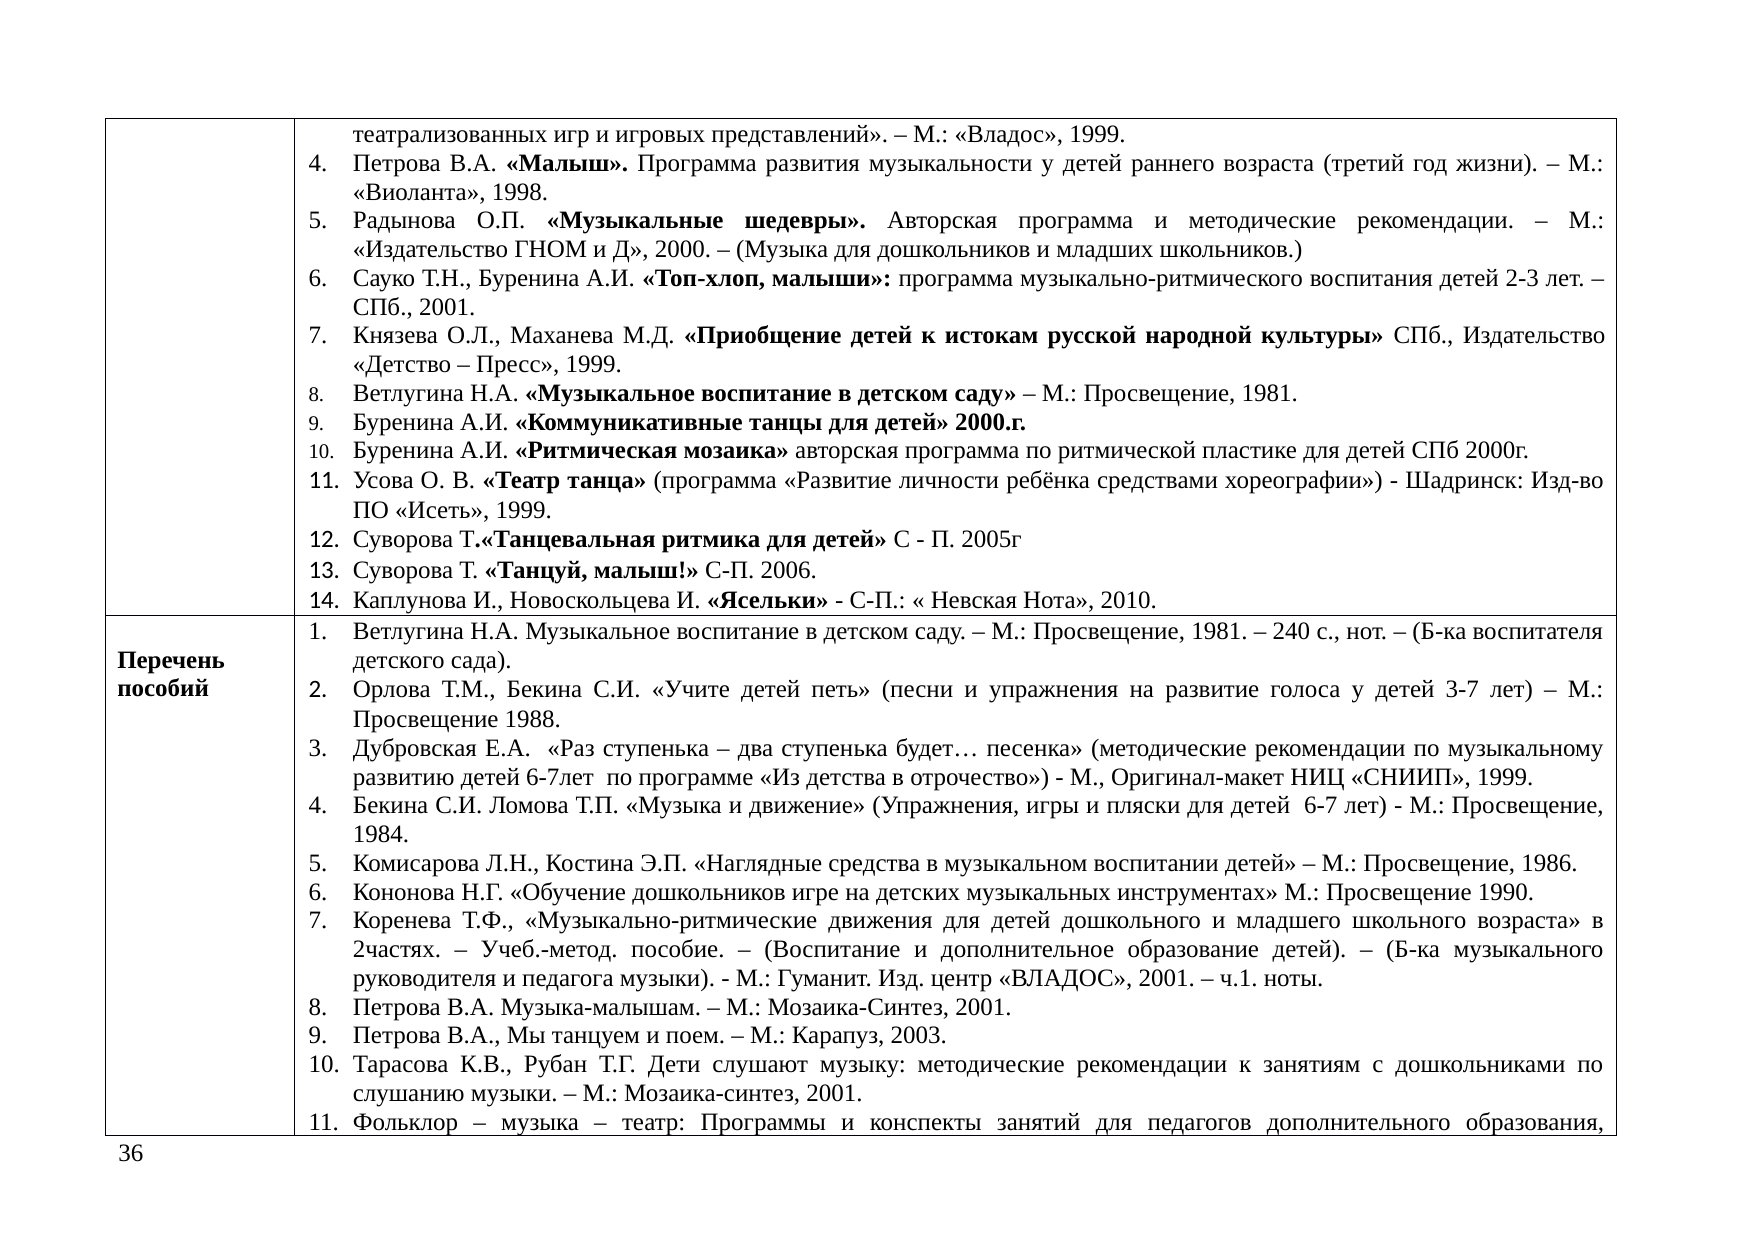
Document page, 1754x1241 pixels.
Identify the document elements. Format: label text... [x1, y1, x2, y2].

table_cell Перечень пособий [106, 616, 294, 1135]
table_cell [106, 119, 294, 615]
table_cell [295, 616, 1616, 1135]
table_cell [295, 119, 1616, 615]
